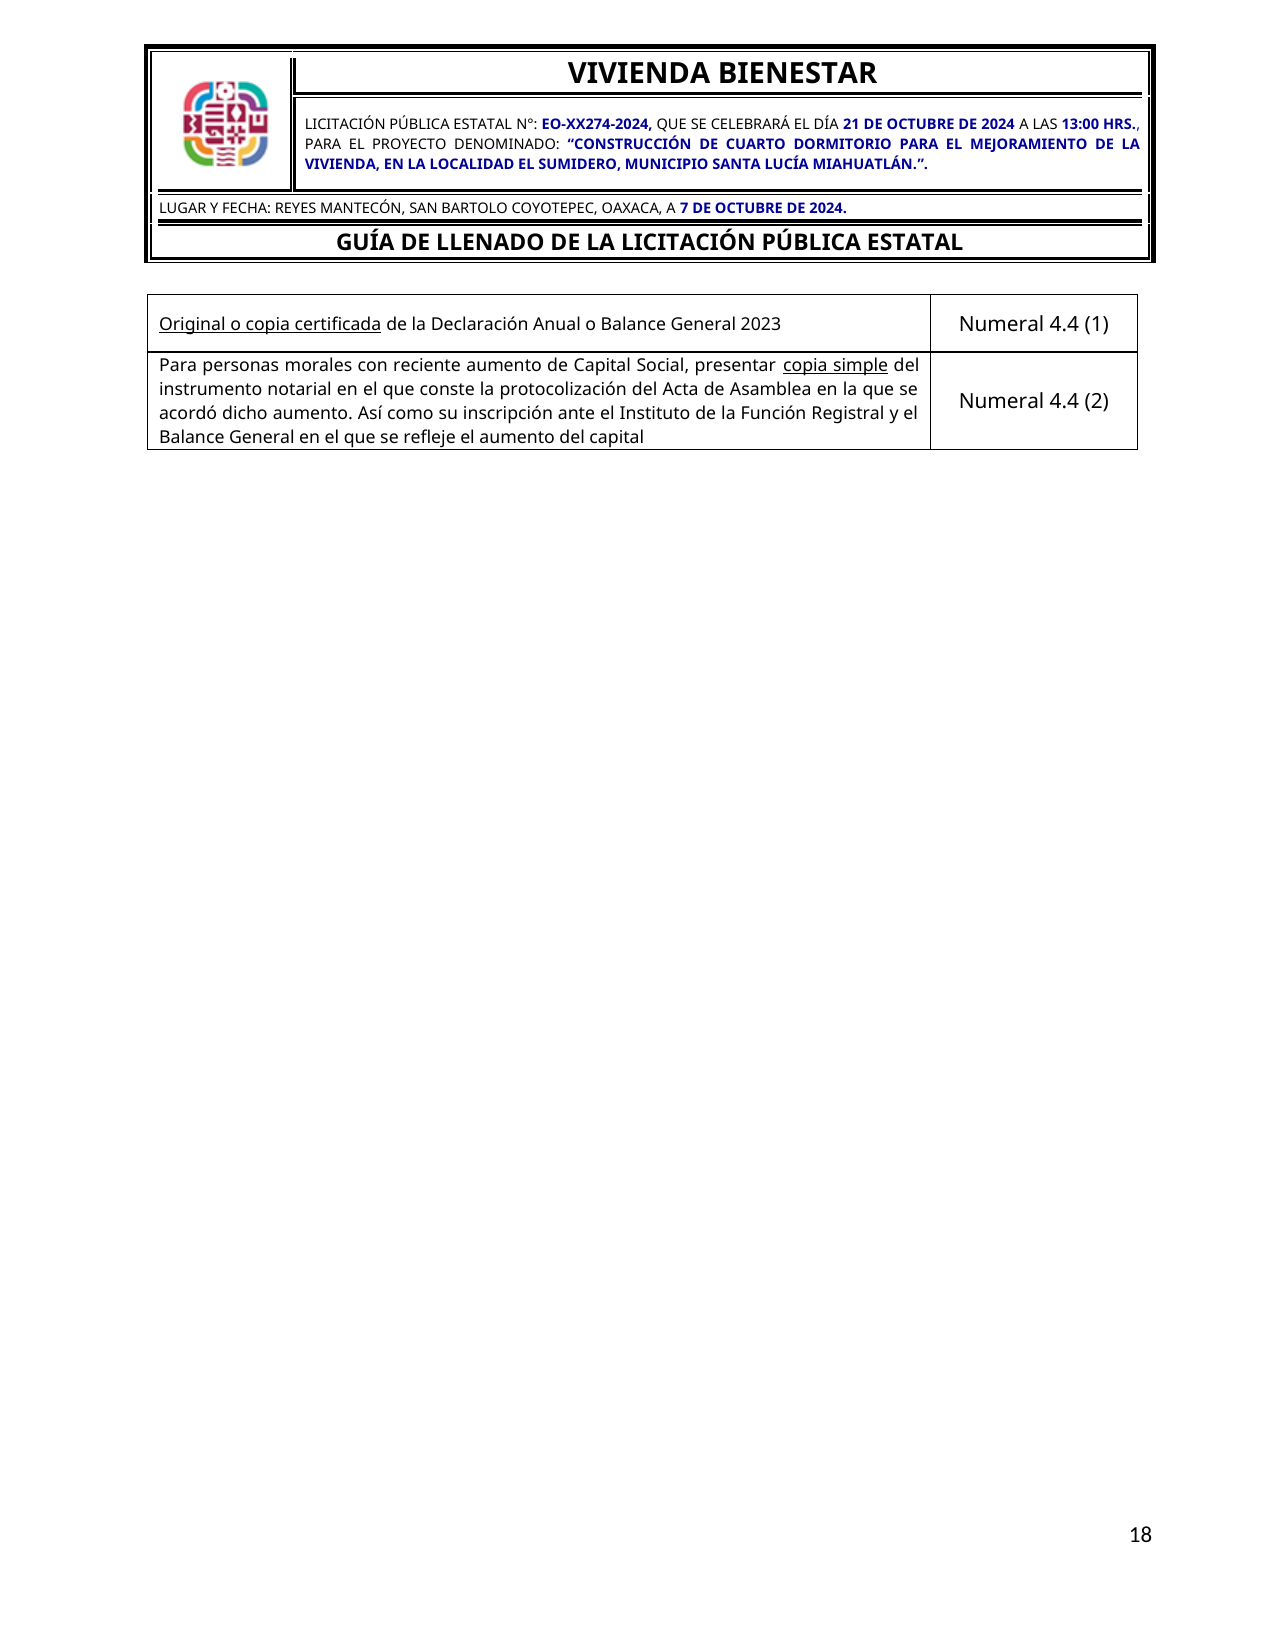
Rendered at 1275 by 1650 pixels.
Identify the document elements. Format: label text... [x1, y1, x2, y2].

table_cell Numeral 4.4 (2) [931, 353, 1137, 449]
table_header Original o copia certificada de la Declaración Anual o Balance General 2023 [148, 295, 930, 351]
table_header Numeral 4.4 (1) [931, 295, 1137, 351]
picture [172, 73, 279, 172]
table_cell Para personas morales con reciente aumento de Capital Social, presentar copia simple del instrumento notarial en el que conste la protocolización del Acta de Asamblea en la que se acordó dicho aumento. Así como su inscripción ante el Instituto de la Función Registral y el Balance General en el que se refleje el aumento del capital [148, 353, 930, 449]
